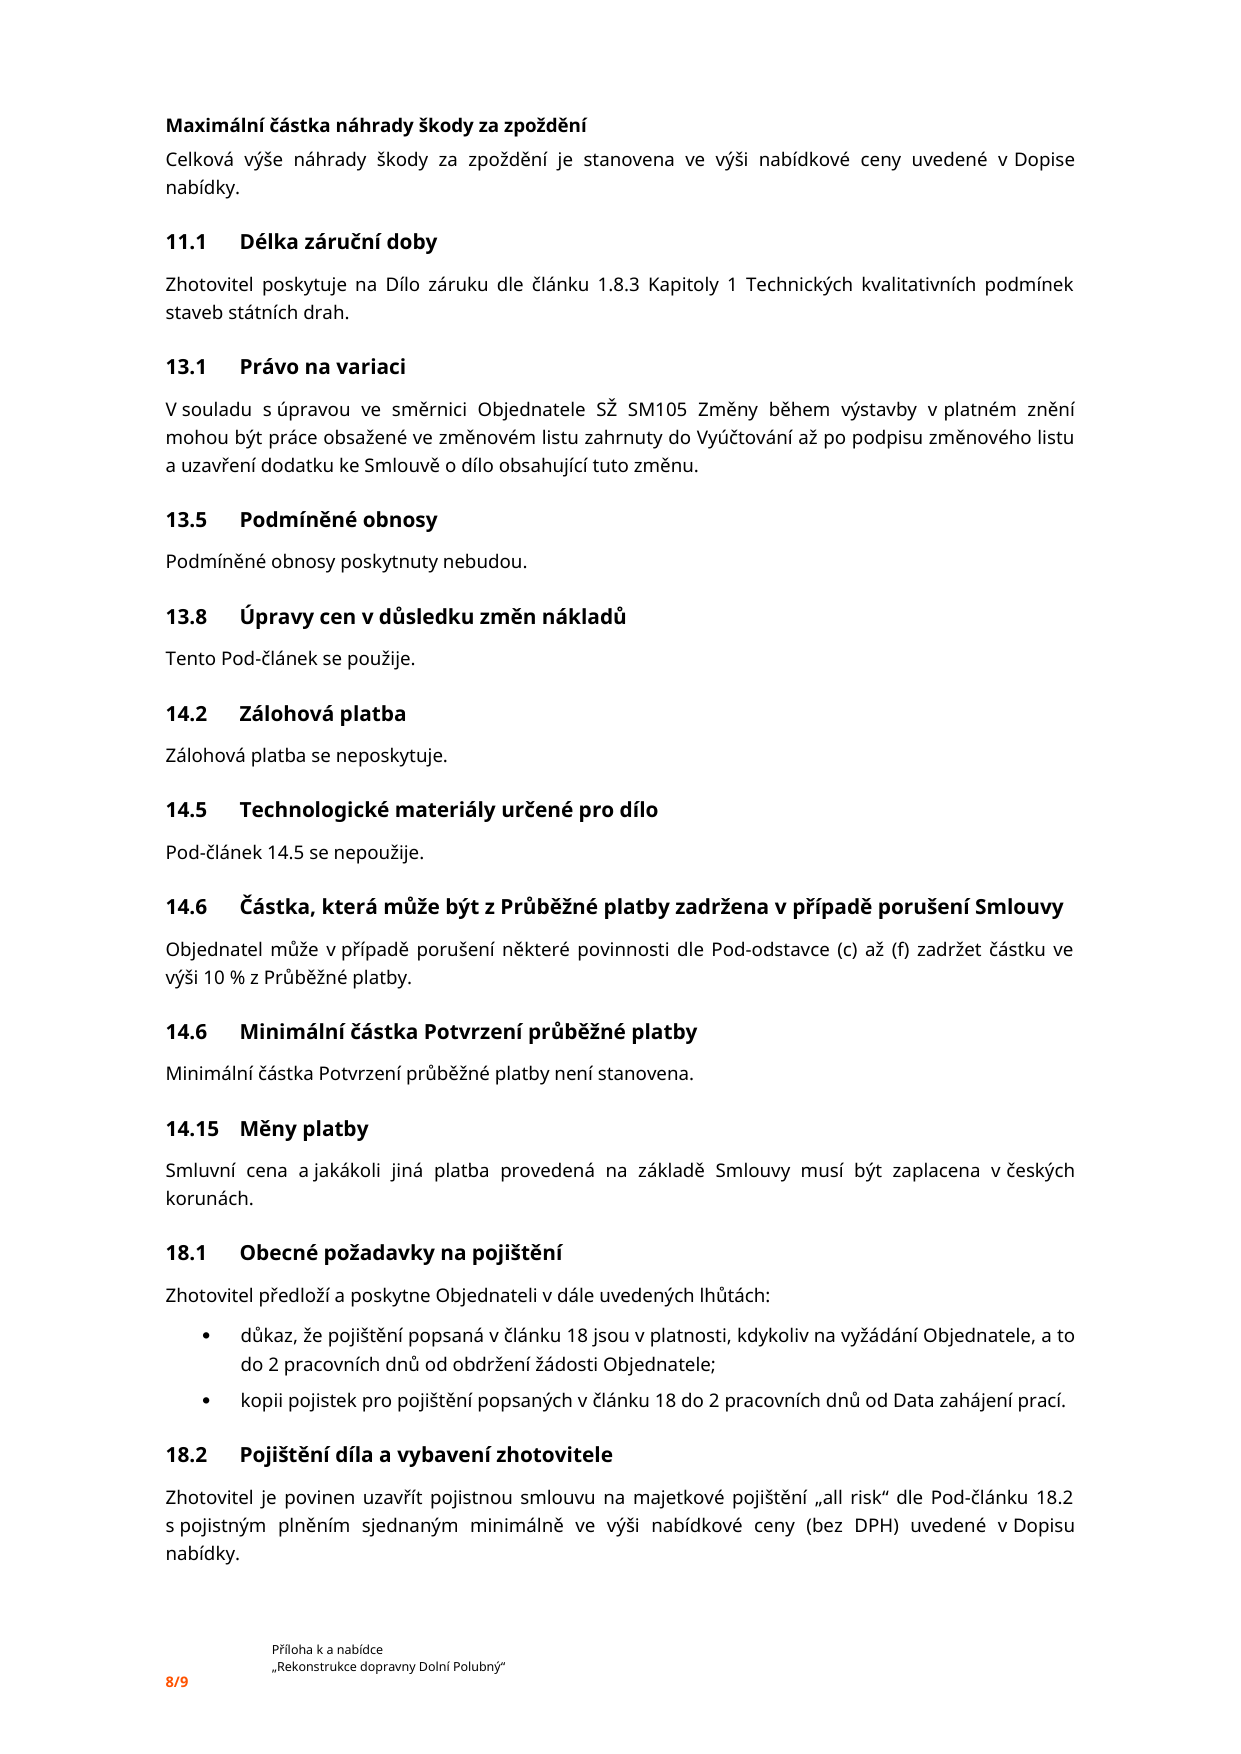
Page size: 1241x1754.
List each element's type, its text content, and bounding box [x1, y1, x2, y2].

text Smluvní cena a jakákoli jiná platba provedená na základě Smlouvy musí být zaplacena v českých korunách. [165, 1157, 1075, 1211]
text 13.5 Podmíněné obnosy [165, 505, 1075, 533]
text kopii pojistek pro pojištění popsaných v článku 18 do 2 pracovních dnů od Data zahájení prací. [203, 1387, 1075, 1413]
text 14.2 Zálohová platba [165, 699, 1075, 727]
text Podmíněné obnosy poskytnuty nebudou. [165, 549, 1075, 574]
text 14.6 Částka, která může být z Průběžné platby zadržena v případě porušení Smlouvy [165, 892, 1075, 921]
text Zhotovitel poskytuje na Dílo záruku dle článku 1.8.3 Kapitoly 1 Technických kvalitativních podmínek staveb státních drah. [165, 271, 1075, 325]
text 18.1 Obecné požadavky na pojištění [165, 1238, 1075, 1267]
text Zálohová platba se neposkytuje. [165, 742, 1075, 768]
text 18.2 Pojištění díla a vybavení zhotovitele [165, 1440, 1075, 1469]
text Tento Pod-článek se použije. [165, 646, 1075, 671]
text 13.8 Úpravy cen v důsledku změn nákladů [165, 602, 1075, 630]
text Zhotovitel předloží a poskytne Objednateli v dále uvedených lhůtách: [165, 1282, 1075, 1308]
text 14.15 Měny platby [165, 1114, 1075, 1142]
text Maximální částka náhrady škody za zpoždění [165, 112, 1075, 138]
text Objednatel může v případě porušení některé povinnosti dle Pod-odstavce (c) až (f) zadržet částku ve výši 10 % z Průběžné platby. [165, 936, 1075, 989]
text V souladu s úpravou ve směrnici Objednatele SŽ SM105 Změny během výstavby v platném znění mohou být práce obsažené ve změnovém listu zahrnuty do Vyúčtování až po podpisu změnového listu a uzavření dodatku ke Smlouvě o dílo obsahující tuto změnu. [165, 396, 1075, 478]
text Pod-článek 14.5 se nepoužije. [165, 839, 1075, 865]
text 11.1 Délka záruční doby [165, 227, 1075, 256]
text Minimální částka Potvrzení průběžné platby není stanovena. [165, 1061, 1075, 1086]
text 14.5 Technologické materiály určené pro dílo [165, 795, 1075, 824]
text důkaz, že pojištění popsaná v článku 18 jsou v platnosti, kdykoliv na vyžádání Objednatele, a to do 2 pracovních dnů od obdržení žádosti Objednatele; [203, 1323, 1075, 1376]
text Zhotovitel je povinen uzavřít pojistnou smlouvu na majetkové pojištění „all risk“ dle Pod-článku 18.2 s pojistným plněním sjednaným minimálně ve výši nabídkové ceny (bez DPH) uvedené v Dopisu nabídky. [165, 1484, 1075, 1566]
text Celková výše náhrady škody za zpoždění je stanovena ve výši nabídkové ceny uvedené v Dopise nabídky. [165, 146, 1075, 200]
text 14.6 Minimální částka Potvrzení průběžné platby [165, 1017, 1075, 1045]
text 13.1 Právo na variaci [165, 352, 1075, 381]
